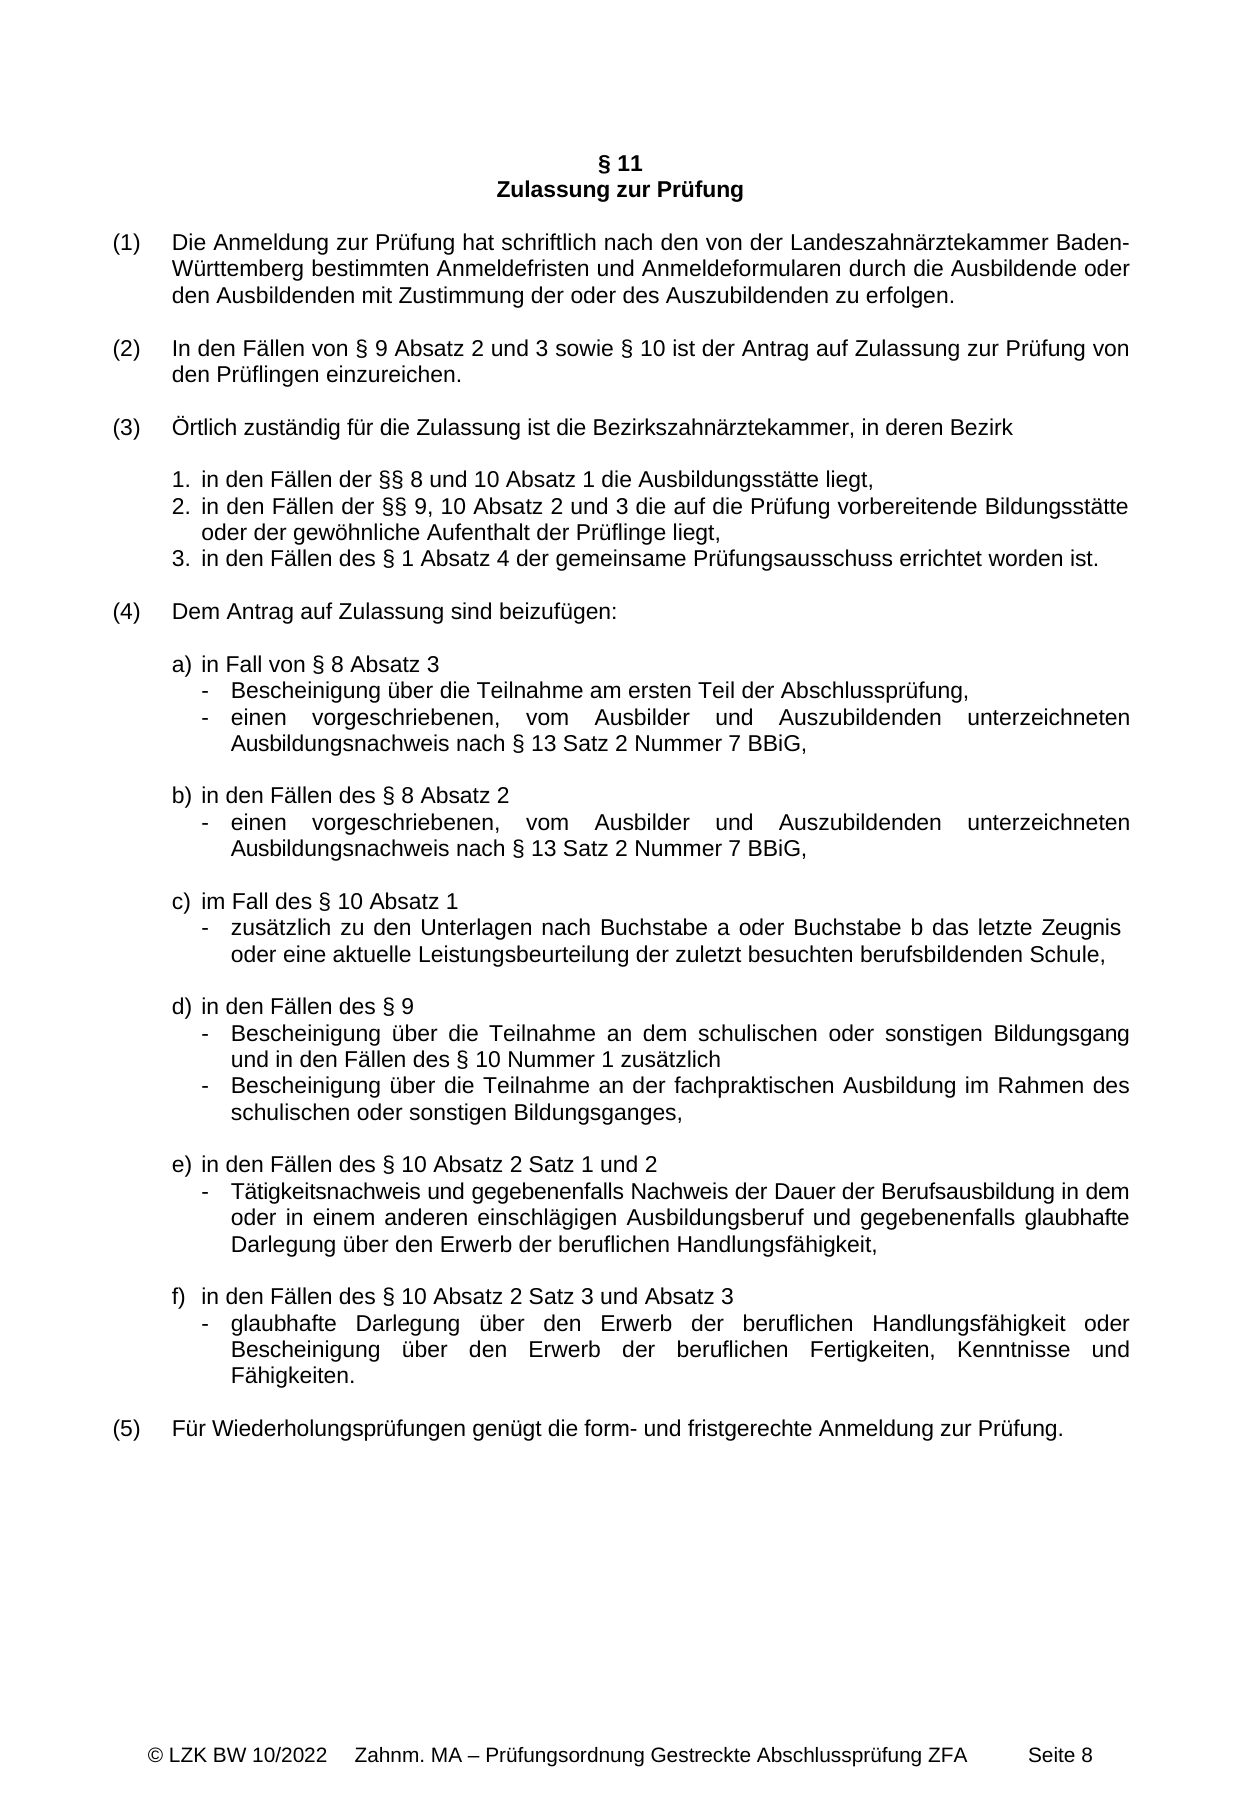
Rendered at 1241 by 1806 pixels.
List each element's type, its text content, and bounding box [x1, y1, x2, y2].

list Tätigkeitsnachweis und gegebenenfalls Nachweis der Dauer der Berufsausbildung in dem oder in einem anderen einschlägigen Ausbildungsberuf und gegebenenfalls glaubhafte Darlegung über den Erwerb der beruflichen Handlungsfähigkeit, [201, 1178, 1130, 1257]
list in den Fällen des § 10 Absatz 2 Satz 3 und Absatz 3 [172, 1283, 1130, 1309]
list oder eine aktuelle Leistungsbeurteilung der zuletzt besuchten berufsbildenden Schule, [231, 941, 1130, 967]
list einen vorgeschriebenen, vom Ausbilder und Auszubildenden unterzeichneten Ausbildungsnachweis nach § 13 Satz 2 Nummer 7 BBiG, [201, 809, 1130, 862]
list zusätzlich zu den Unterlagen nach Buchstabe a oder Buchstabe b das letzte Zeugnis [201, 914, 1130, 941]
list in Fall von § 8 Absatz 3 [172, 651, 1130, 677]
list Örtlich zuständig für die Zulassung ist die Bezirkszahnärztekammer, in deren Bezirk [112, 413, 1130, 440]
list Bescheinigung über die Teilnahme an dem schulischen oder sonstigen Bildungsgang und in den Fällen des § 10 Nummer 1 zusätzlich [201, 1020, 1130, 1072]
list in den Fällen des § 1 Absatz 4 der gemeinsame Prüfungsausschuss errichtet worden ist. [172, 545, 1130, 572]
list Für Wiederholungsprüfungen genügt die form- und fristgerechte Anmeldung zur Prüfung. [112, 1415, 1130, 1441]
list Die Anmeldung zur Prüfung hat schriftlich nach den von der Landeszahnärztekammer Baden-Württemberg bestimmten Anmeldefristen und Anmeldeformularen durch die Ausbildende oder den Ausbildenden mit Zustimmung der oder des Auszubildenden zu erfolgen. [112, 229, 1130, 308]
list Bescheinigung über die Teilnahme am ersten Teil der Abschlussprüfung, [201, 677, 1130, 703]
list in den Fällen des § 8 Absatz 2 [172, 782, 1130, 809]
list glaubhafte Darlegung über den Erwerb der beruflichen Handlungsfähigkeit oder Bescheinigung über den Erwerb der beruflichen Fertigkeiten, Kenntnisse und Fähigkeiten. [201, 1309, 1130, 1389]
list Bescheinigung über die Teilnahme an der fachpraktischen Ausbildung im Rahmen des schulischen oder sonstigen Bildungsganges, [201, 1072, 1130, 1125]
list in den Fällen des § 9 [172, 993, 1130, 1020]
text § 11 [112, 150, 1128, 176]
list einen vorgeschriebenen, vom Ausbilder und Auszubildenden unterzeichneten Ausbildungsnachweis nach § 13 Satz 2 Nummer 7 BBiG, [201, 703, 1130, 756]
list in den Fällen der §§ 9, 10 Absatz 2 und 3 die auf die Prüfung vorbereitende Bildungsstätte oder der gewöhnliche Aufenthalt der Prüflinge liegt, [172, 493, 1130, 545]
list in den Fällen des § 10 Absatz 2 Satz 1 und 2 [172, 1151, 1130, 1178]
text Zulassung zur Prüfung [112, 176, 1128, 203]
list Dem Antrag auf Zulassung sind beizufügen: [112, 598, 1130, 624]
list in den Fällen der §§ 8 und 10 Absatz 1 die Ausbildungsstätte liegt, [172, 466, 1130, 493]
list In den Fällen von § 9 Absatz 2 und 3 sowie § 10 ist der Antrag auf Zulassung zur Prüfung von den Prüflingen einzureichen. [112, 334, 1130, 387]
list im Fall des § 10 Absatz 1 [172, 888, 1130, 914]
